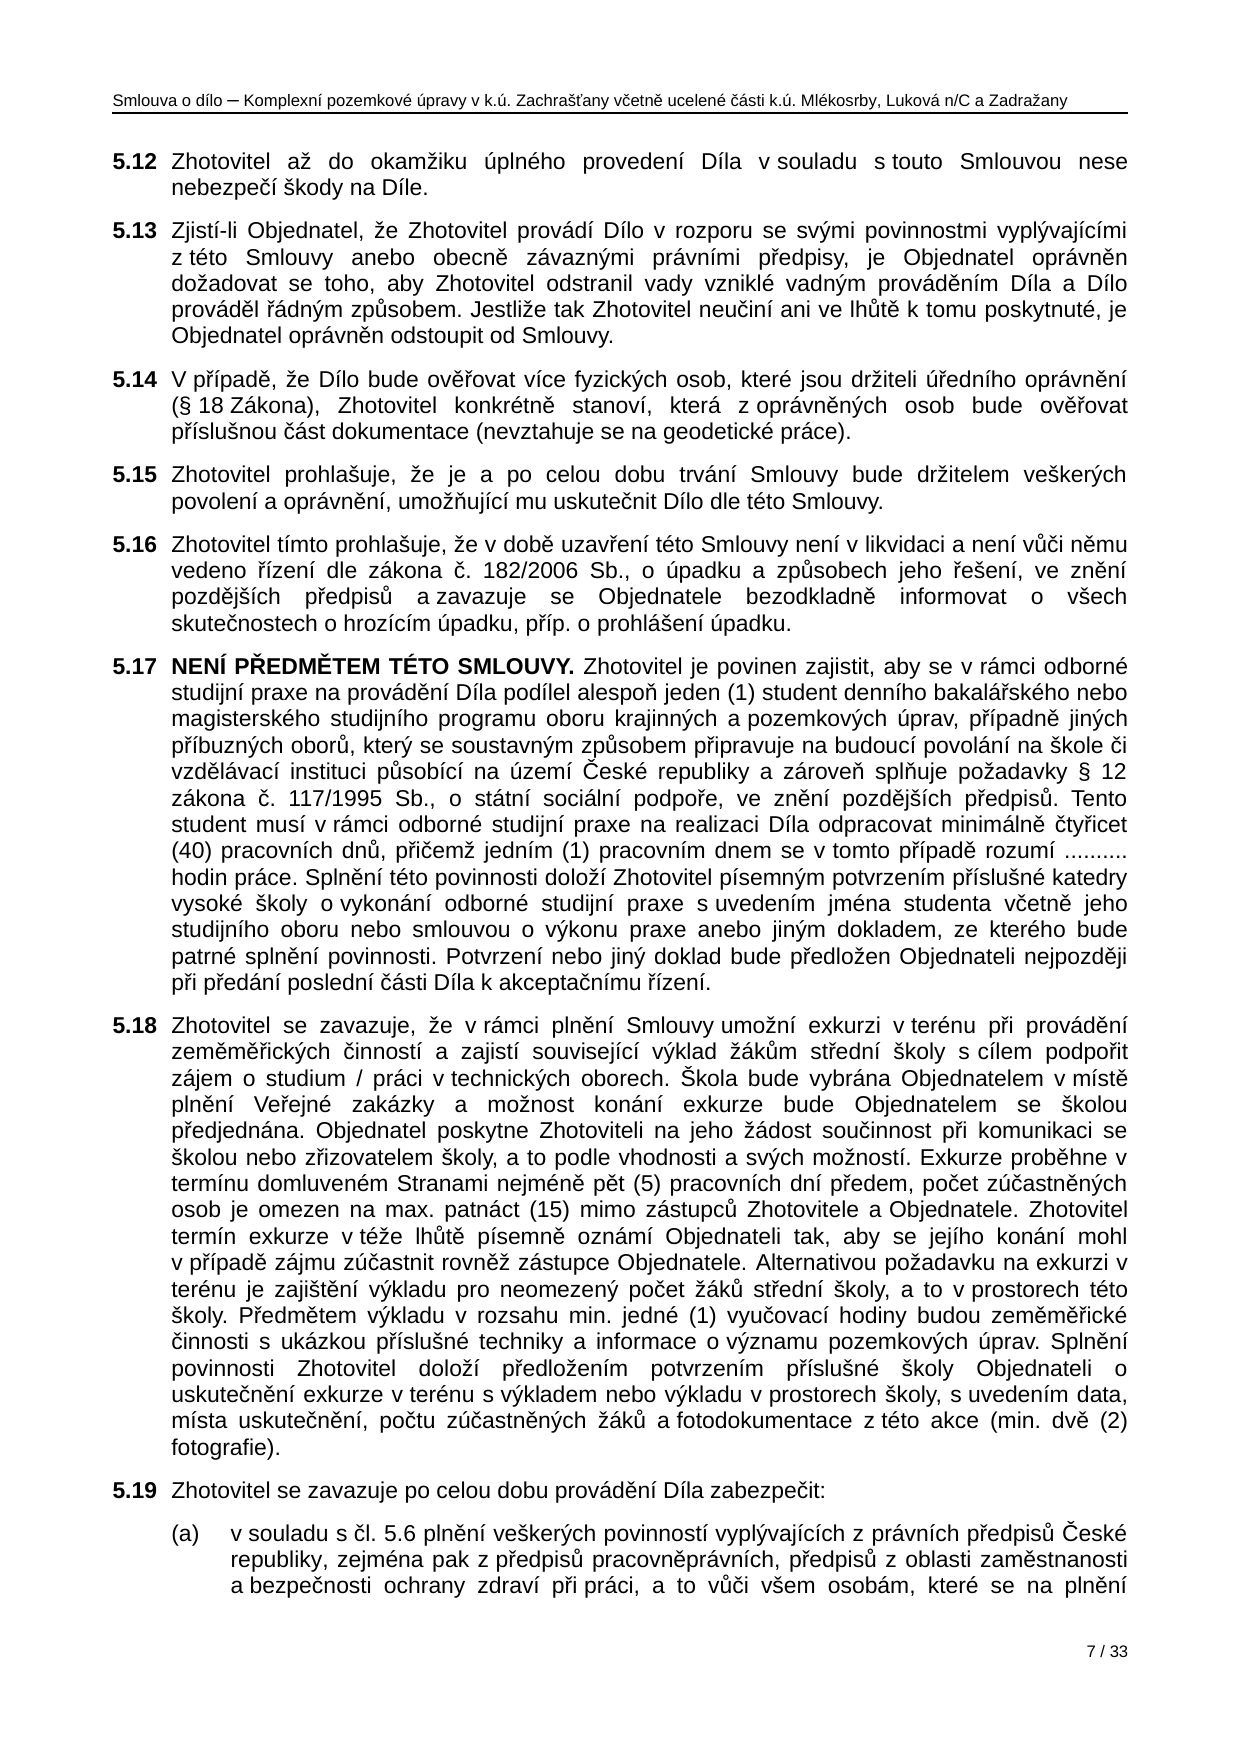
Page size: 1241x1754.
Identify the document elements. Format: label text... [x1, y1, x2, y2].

text Zhotovitel tímto prohlašuje, že v době uzavření této Smlouvy není v likvidaci a není vůči němu vedeno řízení dle zákona č. 182/2006 Sb., o úpadku a způsobech jeho řešení, ve znění pozdějších předpisů a zavazuje se Objednatele bezodkladně informovat o všech skutečnostech o hrozícím úpadku, příp. o prohlášení úpadku. [112, 531, 1128, 636]
text Zhotovitel se zavazuje, že v rámci plnění Smlouvy umožní exkurzi v terénu při provádění zeměměřických činností a zajistí související výklad žákům střední školy s cílem podpořit zájem o studium / práci v technických oborech. Škola bude vybrána Objednatelem v místě plnění Veřejné zakázky a možnost konání exkurze bude Objednatelem se školou předjednána. Objednatel poskytne Zhotoviteli na jeho žádost součinnost při komunikaci se školou nebo zřizovatelem školy, a to podle vhodnosti a svých možností. Exkurze proběhne v termínu domluveném Stranami nejméně pět (5) pracovních dní předem, počet zúčastněných osob je omezen na max. patnáct (15) mimo zástupců Zhotovitele a Objednatele. Zhotovitel termín exkurze v téže lhůtě písemně oznámí Objednateli tak, aby se jejího konání mohl v případě zájmu zúčastnit rovněž zástupce Objednatele. Alternativou požadavku na exkurzi v terénu je zajištění výkladu pro neomezený počet žáků střední školy, a to v prostorech této školy. Předmětem výkladu v rozsahu min. jedné (1) vyučovací hodiny budou zeměměřické činnosti s ukázkou příslušné techniky a informace o významu pozemkových úprav. Splnění povinnosti Zhotovitel doloží předložením potvrzením příslušné školy Objednateli o uskutečnění exkurze v terénu s výkladem nebo výkladu v prostorech školy, s uvedením data, místa uskutečnění, počtu zúčastněných žáků a fotodokumentace z této akce (min. dvě (2) fotografie). [112, 1012, 1128, 1460]
text Zhotovitel prohlašuje, že je a po celou dobu trvání Smlouvy bude držitelem veškerých povolení a oprávnění, umožňující mu uskutečnit Dílo dle této Smlouvy. [112, 461, 1128, 514]
text V případě, že Dílo bude ověřovat více fyzických osob, které jsou držiteli úředního oprávnění (§ 18 Zákona), Zhotovitel konkrétně stanoví, která z oprávněných osob bude ověřovat příslušnou část dokumentace (nevztahuje se na geodetické práce). [112, 366, 1128, 444]
text NENÍ PŘEDMĚTEM TÉTO SMLOUVY. Zhotovitel je povinen zajistit, aby se v rámci odborné studijní praxe na provádění Díla podílel alespoň jeden (1) student denního bakalářského nebo magisterského studijního programu oboru krajinných a pozemkových úprav, případně jiných příbuzných oborů, který se soustavným způsobem připravuje na budoucí povolání na škole či vzdělávací instituci působící na území České republiky a zároveň splňuje požadavky § 12 zákona č. 117/1995 Sb., o státní sociální podpoře, ve znění pozdějších předpisů. Tento student musí v rámci odborné studijní praxe na realizaci Díla odpracovat minimálně čtyřicet (40) pracovních dnů, přičemž jedním (1) pracovním dnem se v tomto případě rozumí .......... hodin práce. Splnění této povinnosti doloží Zhotovitel písemným potvrzením příslušné katedry vysoké školy o vykonání odborné studijní praxe s uvedením jména studenta včetně jeho studijního oboru nebo smlouvou o výkonu praxe anebo jiným dokladem, ze kterého bude patrné splnění povinnosti. Potvrzení nebo jiný doklad bude předložen Objednateli nejpozději při předání poslední části Díla k akceptačnímu řízení. [112, 653, 1128, 995]
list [171, 1520, 1128, 1599]
text Zjistí-li Objednatel, že Zhotovitel provádí Dílo v rozporu se svými povinnostmi vyplývajícími z této Smlouvy anebo obecně závaznými právními předpisy, je Objednatel oprávněn dožadovat se toho, aby Zhotovitel odstranil vady vzniklé vadným prováděním Díla a Dílo prováděl řádným způsobem. Jestliže tak Zhotovitel neučiní ani ve lhůtě k tomu poskytnuté, je Objednatel oprávněn odstoupit od Smlouvy. [112, 217, 1128, 349]
text Zhotovitel se zavazuje po celou dobu provádění Díla zabezpečit: [112, 1477, 1128, 1503]
text Zhotovitel až do okamžiku úplného provedení Díla v souladu s touto Smlouvou nese nebezpečí škody na Díle. [112, 148, 1128, 200]
